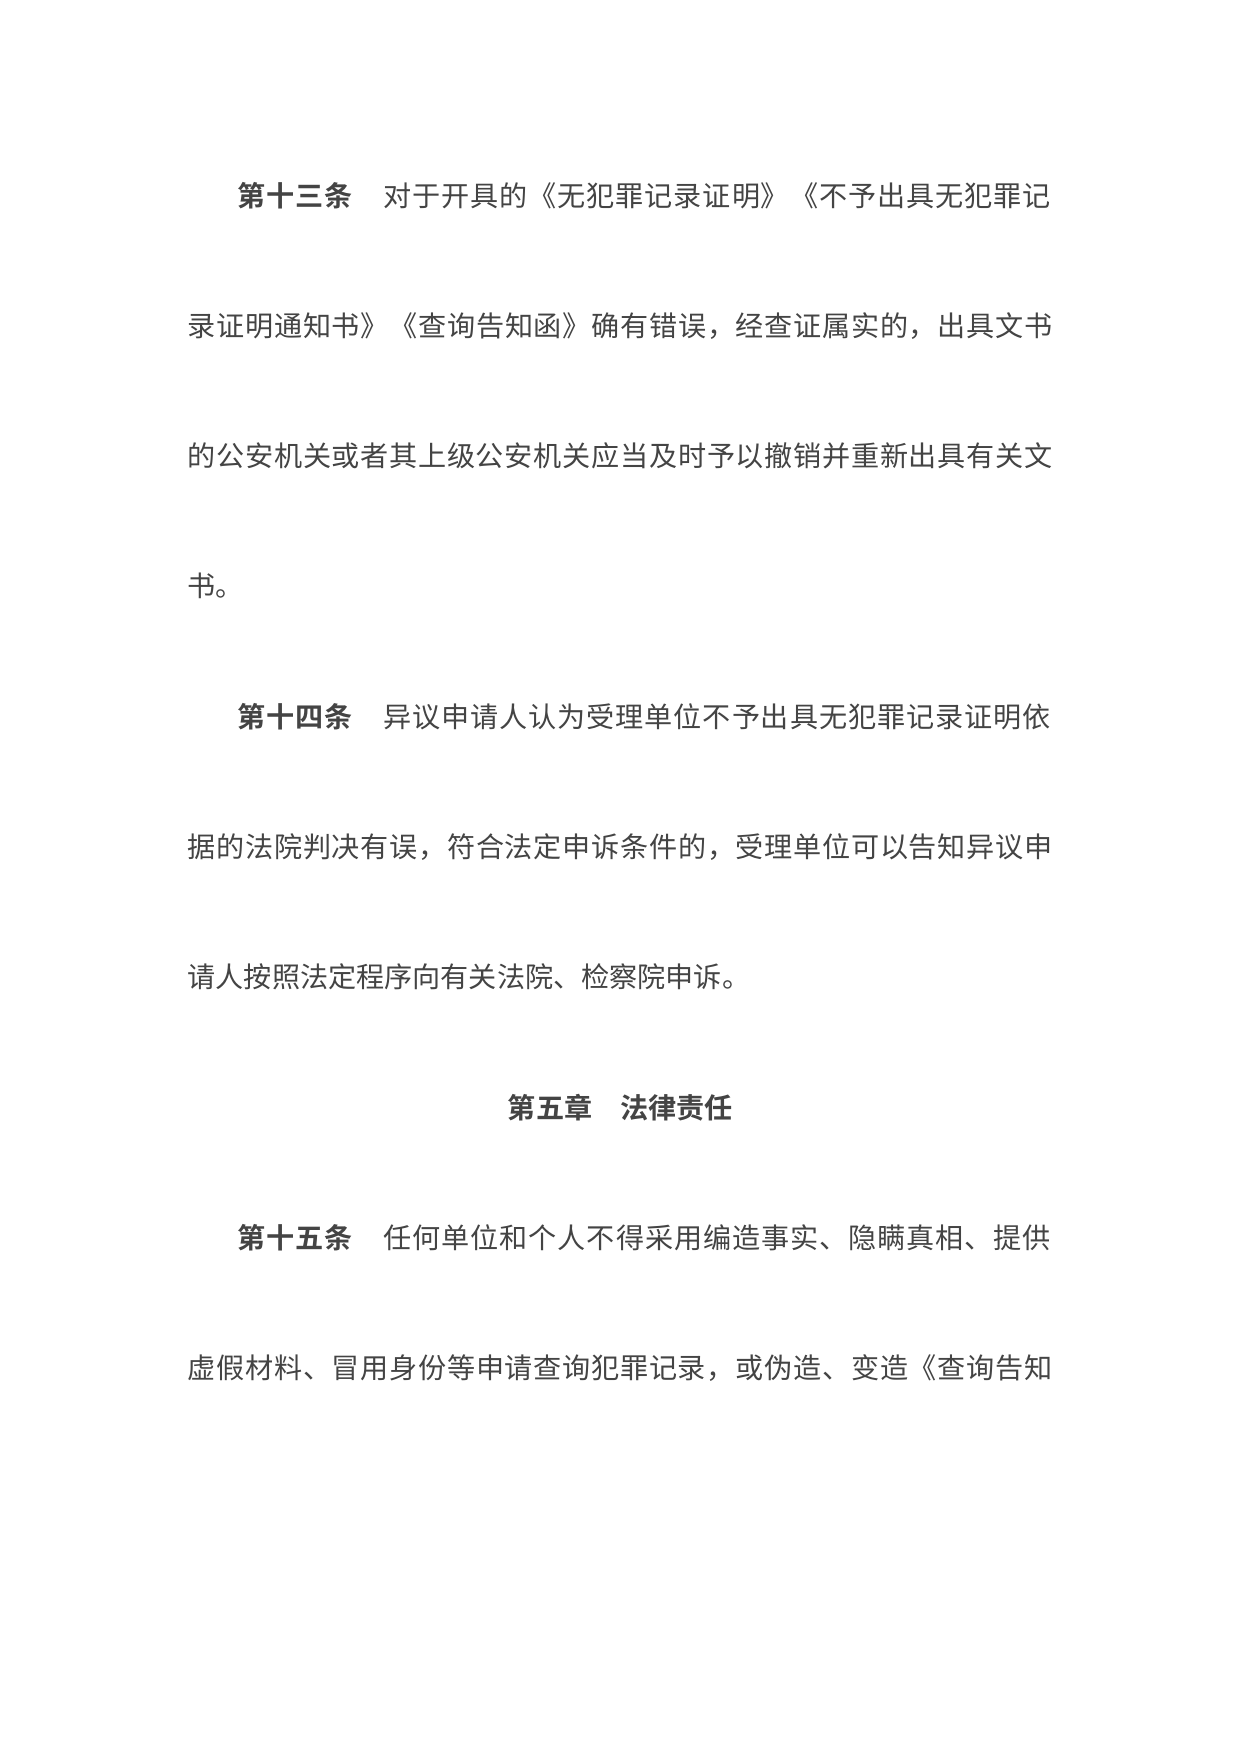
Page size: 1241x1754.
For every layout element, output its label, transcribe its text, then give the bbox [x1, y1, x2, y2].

text 第十三条 对于开具的《无犯罪记录证明》《不予出具无犯罪记录证明通知书》《查询告知函》确有错误，经查证属实的，出具文书的公安机关或者其上级公安机关应当及时予以撤销并重新出具有关文书。 [187, 162, 1053, 617]
text 第五章 法律责任 [187, 1073, 1053, 1138]
text 第十四条 异议申请人认为受理单位不予出具无犯罪记录证明依据的法院判决有误，符合法定申诉条件的，受理单位可以告知异议申请人按照法定程序向有关法院、检察院申诉。 [187, 683, 1053, 1008]
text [187, 1204, 1053, 1399]
